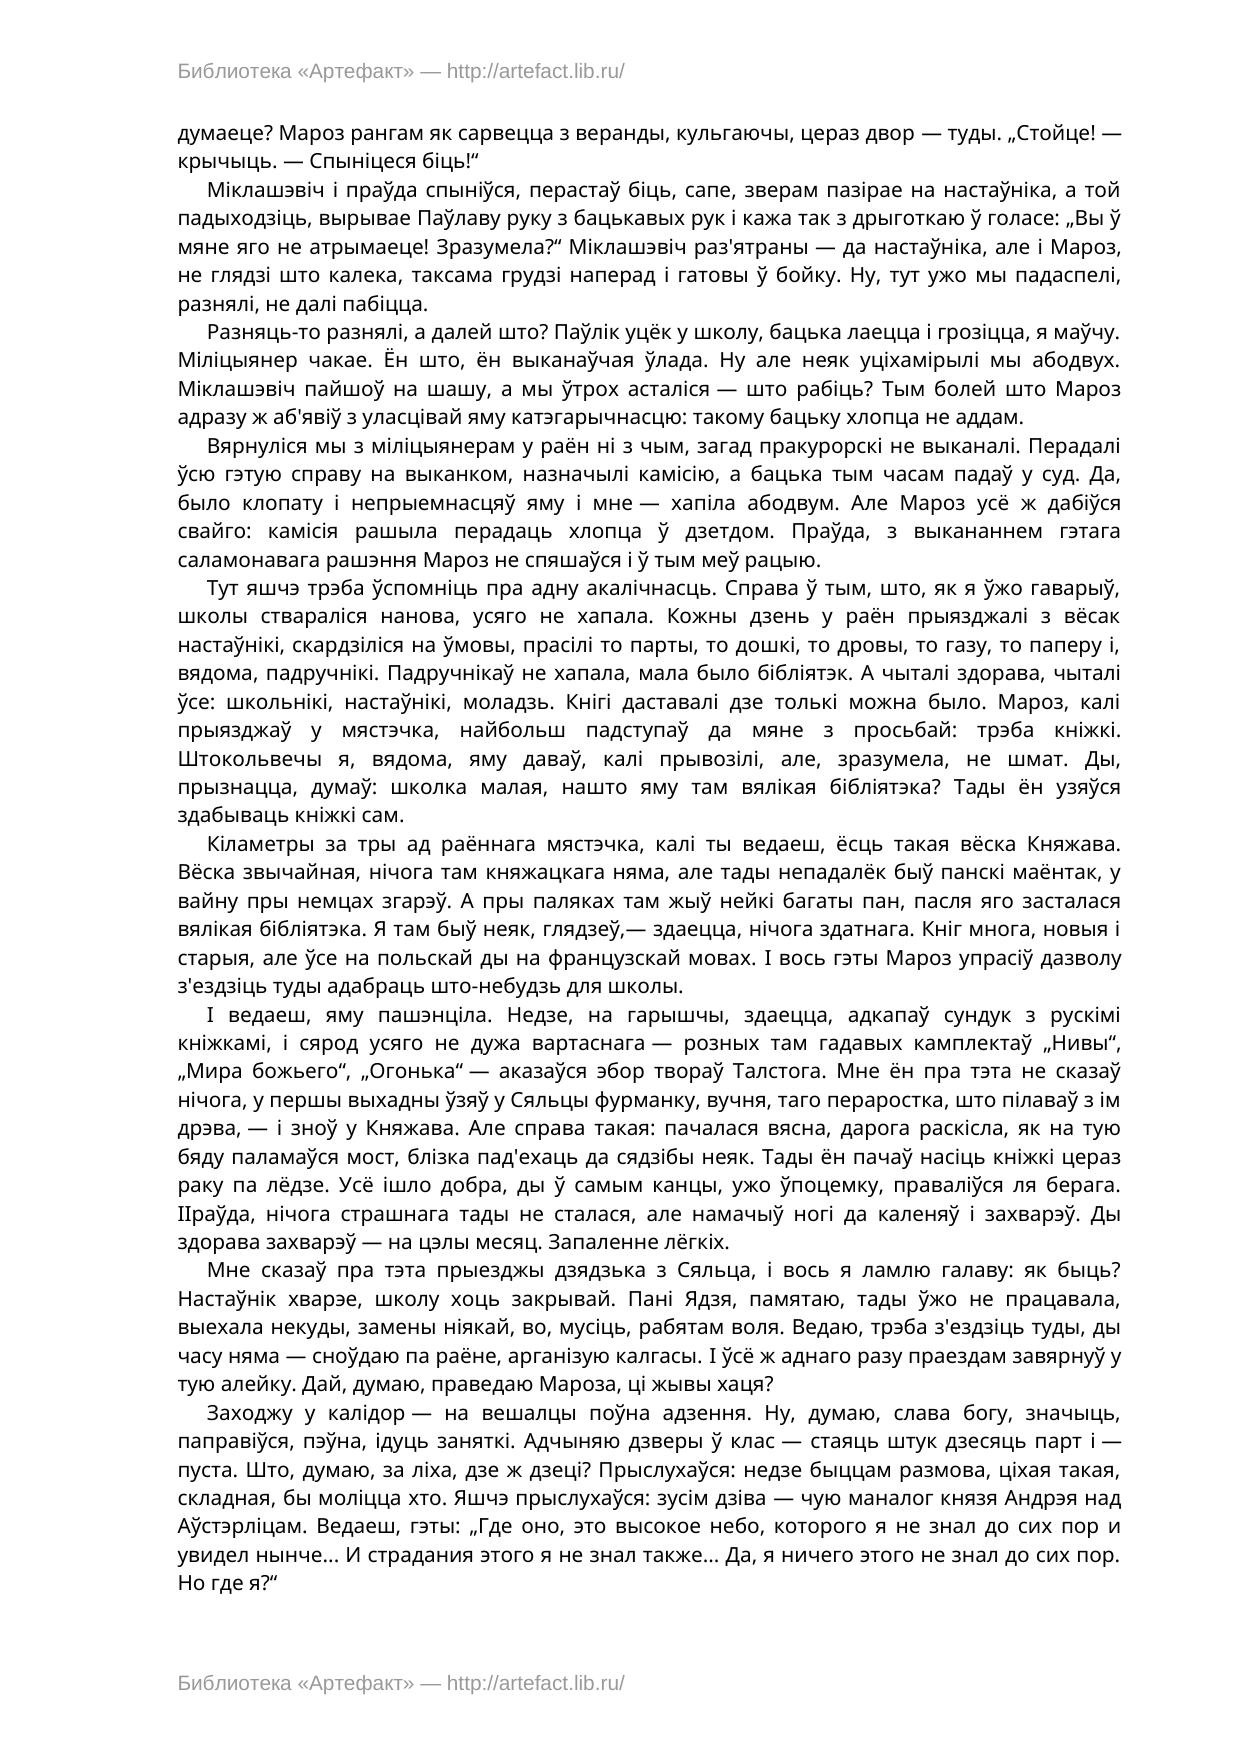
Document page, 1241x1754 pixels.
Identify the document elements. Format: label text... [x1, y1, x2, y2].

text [177, 118, 1122, 175]
text Кіламетры за тры ад раённага мястэчка, калі ты ведаеш, ёсць такая вёска Княжава. Вёска звычайная, нічога там княжацкага няма, але тады непадалёк быў панскі маёнтак, у вайну пры немцах згарэў. А пры паляках там жыў нейкі багаты пан, пасля яго засталася вялікая бібліятэка. Я там быў неяк, глядзеў,— здаецца, нічога здатнага. Кніг многа, новыя і старыя, але ўсе на польскай ды на французскай мовах. I вось гэты Мароз упрасіў дазволу з'ездзіць туды адабраць што-небудзь для школы. [177, 829, 1122, 1000]
text Мне сказаў пра тэта прыезджы дзядзька з Сяльца, і вось я ламлю галаву: як быць? Настаўнік хварэе, школу хоць закрывай. Пані Ядзя, памятаю, тады ўжо не працавала, выехала некуды, замены ніякай, во, мусіць, рабятам воля. Ведаю, трэба з'ездзіць туды, ды часу няма — сноўдаю па раёне, арганізую калгасы. I ўсё ж аднаго разу праездам завярнуў у тую алейку. Дай, думаю, праведаю Мароза, ці жывы хаця? [177, 1256, 1122, 1398]
text Вярнуліся мы з міліцыянерам у раён ні з чым, загад пракурорскі не выканалі. Перадалі ўсю гэтую справу на выканком, назначылі камісію, а бацька тым часам падаў у суд. Да, было клопату і непрыемнасцяў яму і мне — хапіла абодвум. Але Мароз усё ж дабіўся свайго: камісія рашыла перадаць хлопца ў дзетдом. Праўда, з выкананнем гэтага саламонавага рашэння Мароз не спяшаўся і ў тым меў рацыю. [177, 431, 1122, 573]
text Міклашэвіч і праўда спыніўся, перастаў біць, сапе, зверам пазірае на настаўніка, а той падыходзіць, вырывае Паўлаву руку з бацькавых рук і кажа так з дрыготкаю ў голасе: „Вы ў мяне яго не атрымаеце! Зразумела?“ Міклашэвіч раз'ятраны — да настаўніка, але і Мароз, не глядзі што калека, таксама грудзі наперад і гатовы ў бойку. Ну, тут ужо мы падаспелі, разнялі, не далі пабіцца. [177, 175, 1122, 317]
text I ведаеш, яму пашэнціла. Недзе, на гарышчы, здаецца, адкапаў сундук з рускімі кніжкамі, і сярод усяго не дужа вартаснага — розных там гадавых камплектаў „Нивы“, „Мира божьего“, „Огонька“ — аказаўся эбор твораў Талстога. Мне ён пра тэта не сказаў нічога, у першы выхадны ўзяў у Сяльцы фурманку, вучня, таго пераростка, што пілаваў з ім дрэва, — і зноў у Княжава. Але справа такая: пачалася вясна, дарога раскісла, як на тую бяду паламаўся мост, блізка пад'ехаць да сядзібы неяк. Тады ён пачаў насіць кніжкі цераз раку па лёдзе. Усё ішло добра, ды ў самым канцы, ужо ўпоцемку, праваліўся ля берага. ІІраўда, нічога страшнага тады не сталася, але намачыў ногі да каленяў і захварэў. Ды здорава захварэў — на цэлы месяц. Запаленне лёгкіх. [177, 1000, 1122, 1256]
text Тут яшчэ трэба ўспомніць пра адну акалічнасць. Справа ў тым, што, як я ўжо гаварыў, школы ствараліся нанова, усяго не хапала. Кожны дзень у раён прыязджалі з вёсак настаўнікі, скардзіліся на ўмовы, прасілі то парты, то дошкі, то дровы, то газу, то паперу і, вядома, падручнікі. Падручнікаў не хапала, мала было бібліятэк. А чыталі здорава, чыталі ўсе: школьнікі, настаўнікі, моладзь. Кнігі даставалі дзе толькі можна было. Мароз, калі прыязджаў у мястэчка, найбольш падступаў да мяне з просьбай: трэба кніжкі. Штокольвечы я, вядома, яму даваў, калі прывозілі, але, зразумела, не шмат. Ды, прызнацца, думаў: школка малая, нашто яму там вялікая бібліятэка? Тады ён узяўся здабываць кніжкі сам. [177, 573, 1122, 829]
text Заходжу у калідор — на вешалцы поўна адзення. Ну, думаю, слава богу, значыць, паправіўся, пэўна, ідуць заняткі. Адчыняю дзверы ў клас — стаяць штук дзесяць парт і — пуста. Што, думаю, за ліха, дзе ж дзеці? Прыслухаўся: недзе быццам размова, ціхая такая, складная, бы моліцца хто. Яшчэ прыслухаўся: зусім дзіва — чую маналог князя Андрэя над Аўстэрліцам. Ведаеш, гэты: „Где оно, это высокое небо, которого я не знал до сих пор и увидел нынче... И страдания этого я не знал также... Да, я ничего этого не знал до сих пор. Но где я?“ [177, 1398, 1122, 1597]
text Разняць-то разнялі, а далей што? Паўлік уцёк у школу, бацька лаецца і грозіцца, я маўчу. Міліцыянер чакае. Ён што, ён выканаўчая ўлада. Ну але неяк уціхамірылі мы абодвух. Міклашэвіч пайшоў на шашу, а мы ўтрох асталіся — што рабіць? Тым болей што Мароз адразу ж аб'явіў з уласцівай яму катэгарычнасцю: такому бацьку хлопца не аддам. [177, 317, 1122, 431]
